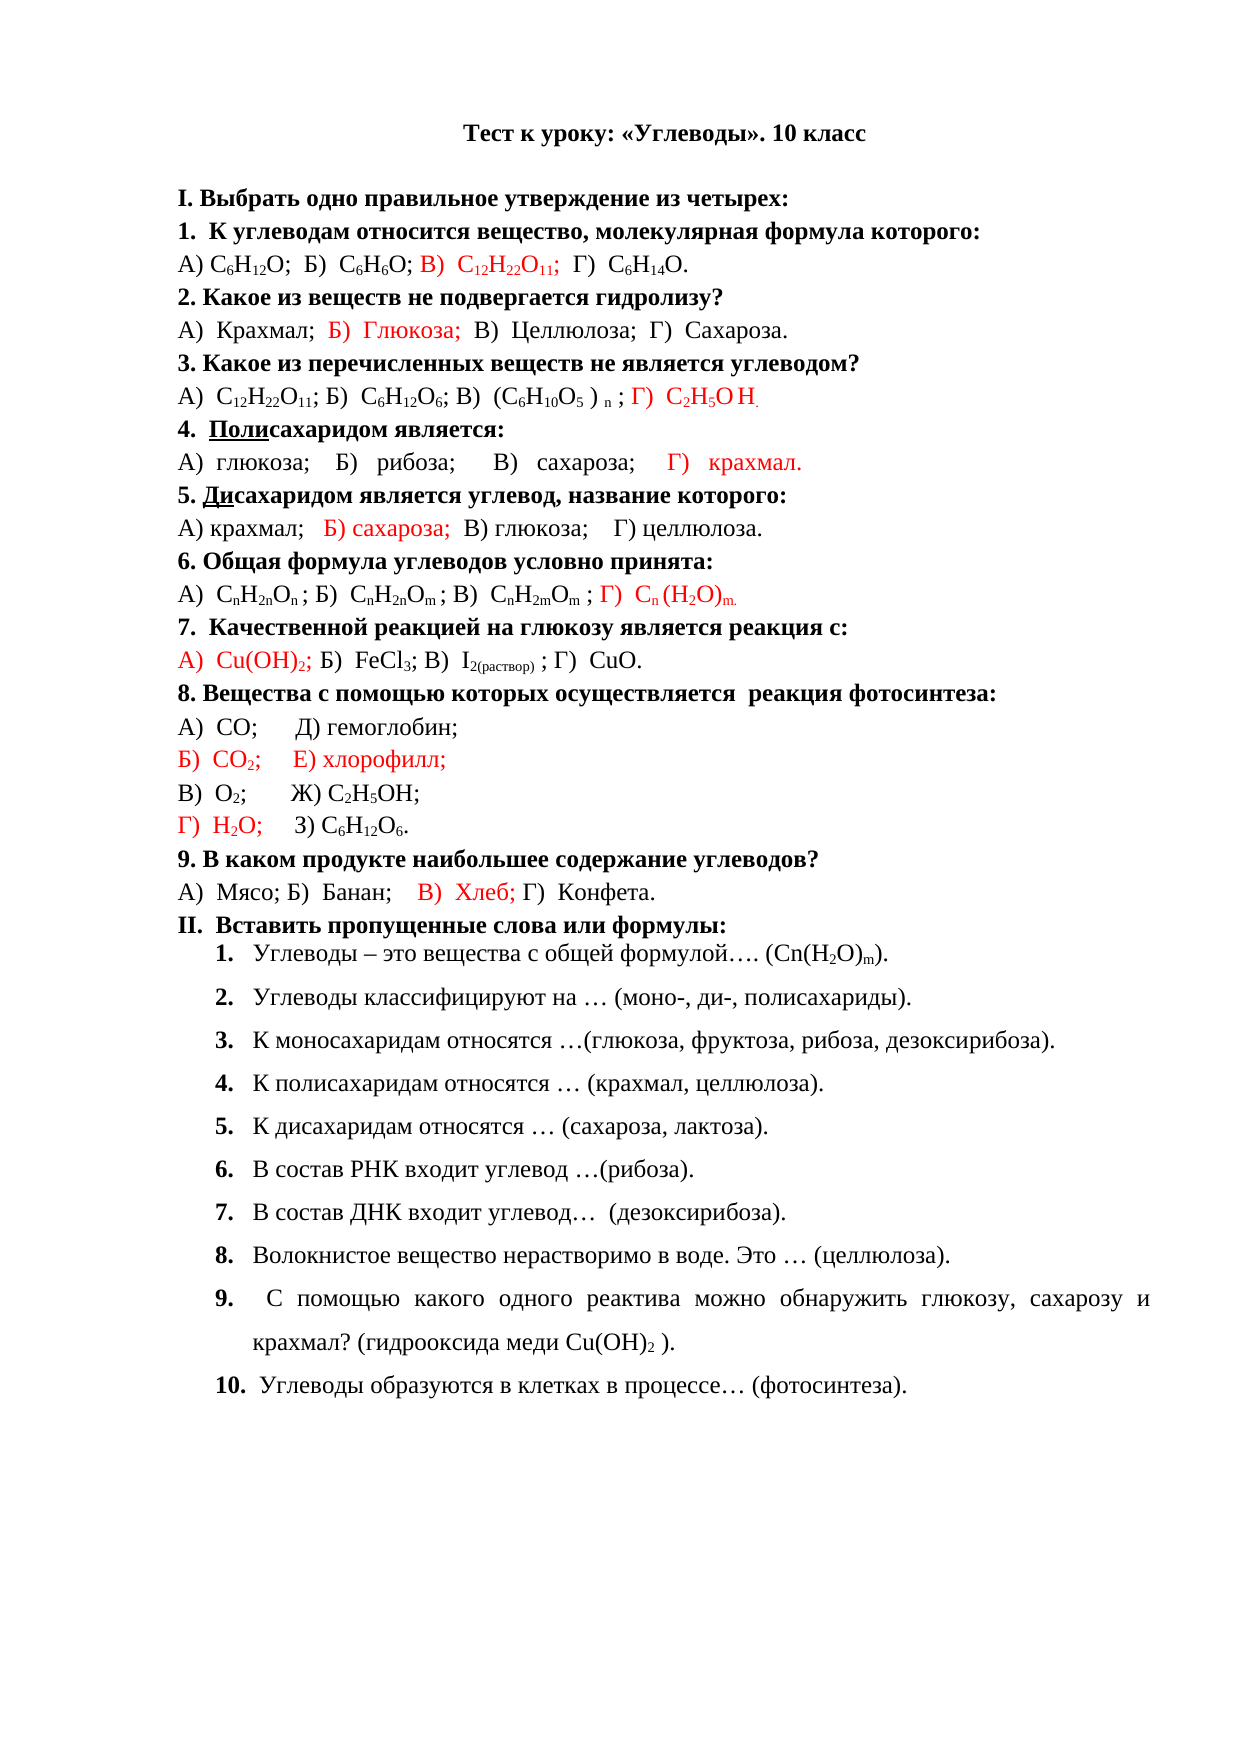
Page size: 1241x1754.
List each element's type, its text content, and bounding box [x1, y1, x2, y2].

text 6. Общая формула углеводов условно принята: [177, 546, 1152, 575]
list К полисахаридам относятся … (крахмал, целлюлоза). [215, 1068, 1152, 1097]
text А) крахмал; Б) сахароза; В) глюкоза; Г) целлюлоза. [177, 513, 1152, 542]
text А) Крахмал; Б) Глюкоза; В) Целлюлоза; Г) Сахароза. [177, 315, 1152, 344]
text A) C6H12O; Б) C6H6O; В) C12H22O11; Г) C6H14O. [177, 249, 1152, 278]
text 9. В каком продукте наибольшее содержание углеводов? [177, 844, 1152, 872]
text А) С12Н22O11; Б) С6H12O6; В) (С6Н10O5 ) n ; Г) С2Н5O H. [177, 381, 1152, 410]
text 2. Какое из веществ не подвергается гидролизу? [177, 282, 1152, 311]
text I. Выбрать одно правильное утверждение из четырех: [177, 183, 1152, 212]
list Углеводы классифицируют на … (моно-, ди-, полисахариды). [215, 982, 1152, 1010]
text А) глюкоза; Б) рибоза; В) сахароза; Г) крахмал. [177, 447, 1152, 476]
text А) CO; Д) гемоглобин; Б) CO2; Е) хлорофилл; В) O2; Ж) C2H5OH; Г) H2O; З) C6H12O6. [177, 712, 1152, 839]
text А) СnH2nOn ; Б) СnH2nOm ; В) СnH2mOm ; Г) Сn (H2O)m. [177, 579, 1152, 608]
text II. Вставить пропущенные слова или формулы: [177, 910, 1152, 938]
text 4. Полисахаридом является: [177, 414, 1152, 443]
text Тест к уроку: «Углеводы». 10 класс [177, 118, 1152, 179]
list К моносахаридам относятся …(глюкоза, фруктоза, рибоза, дезоксирибоза). [215, 1025, 1152, 1053]
list С помощью какого одного реактива можно обнаружить глюкозу, сахарозу и крахмал? (гидрооксида меди Cu(OH)2 ). [215, 1283, 1152, 1355]
list Волокнистое вещество нерастворимо в воде. Это … (целлюлоза). [215, 1240, 1152, 1269]
text 7. Качественной реакцией на глюкозу является реакция с: [177, 612, 1152, 641]
list К дисахаридам относятся … (сахароза, лактоза). [215, 1111, 1152, 1140]
list В состав ДНК входит углевод… (дезоксирибоза). [215, 1197, 1152, 1226]
list Углеводы образуются в клетках в процессе… (фотосинтеза). [215, 1370, 1152, 1398]
text А) Мясо; Б) Банан; В) Хлеб; Г) Конфета. [177, 877, 1152, 905]
text 1. К углеводам относится вещество, молекулярная формула которого: [177, 216, 1152, 245]
text 3. Какое из перечисленных веществ не является углеводом? [177, 348, 1152, 377]
list В состав РНК входит углевод …(рибоза). [215, 1154, 1152, 1183]
text 8. Вещества с помощью которых осуществляется реакция фотосинтеза: [177, 678, 1152, 707]
text 5. Дисахаридом является углевод, название которого: [177, 480, 1152, 509]
list Углеводы – это вещества с общей формулой…. (Cn(H2O)m). [215, 938, 1152, 967]
text А) Cu(OH)2; Б) FeCl3; В) I2(раствор) ; Г) CuO. [177, 646, 1152, 674]
